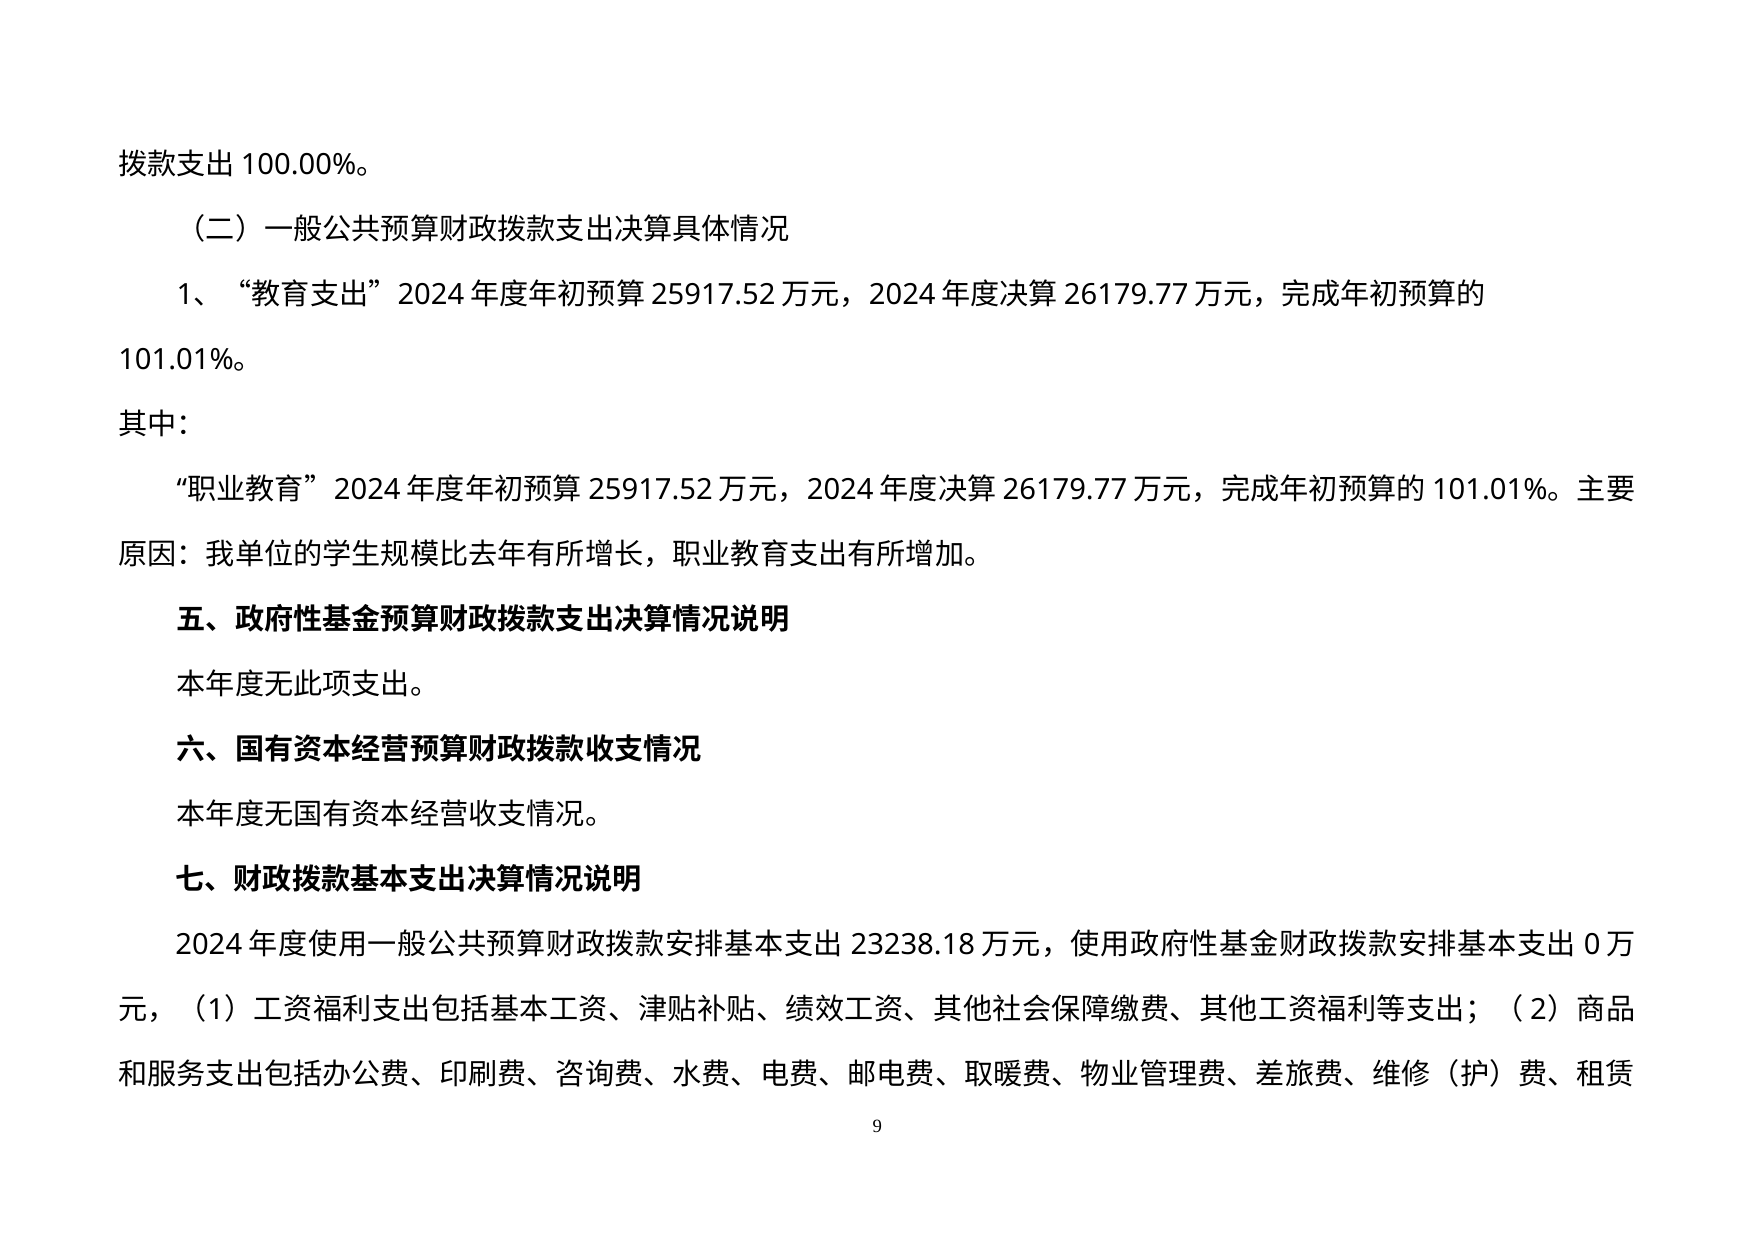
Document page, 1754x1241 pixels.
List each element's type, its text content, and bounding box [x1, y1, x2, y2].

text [118, 909, 1636, 1104]
text 本年度无此项支出。 [118, 649, 1636, 714]
text 本年度无国有资本经营收支情况。 [118, 779, 1636, 844]
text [118, 129, 1636, 194]
text 七、财政拨款基本支出决算情况说明 [118, 844, 1636, 909]
text “职业教育”2024年度年初预算25917.52万元，2024年度决算26179.77万元，完成年初预算的101.01%。主要原因：我单位的学生规模比去年有所增长，职业教育支出有所增加。 [118, 454, 1636, 584]
text （二）一般公共预算财政拨款支出决算具体情况 [118, 194, 1636, 259]
text 1、“教育支出”2024年度年初预算25917.52万元，2024年度决算26179.77万元，完成年初预算的101.01%。 [118, 259, 1636, 389]
text 六、国有资本经营预算财政拨款收支情况 [118, 714, 1636, 779]
text 五、政府性基金预算财政拨款支出决算情况说明 [118, 584, 1636, 649]
text 其中： [118, 389, 1636, 454]
